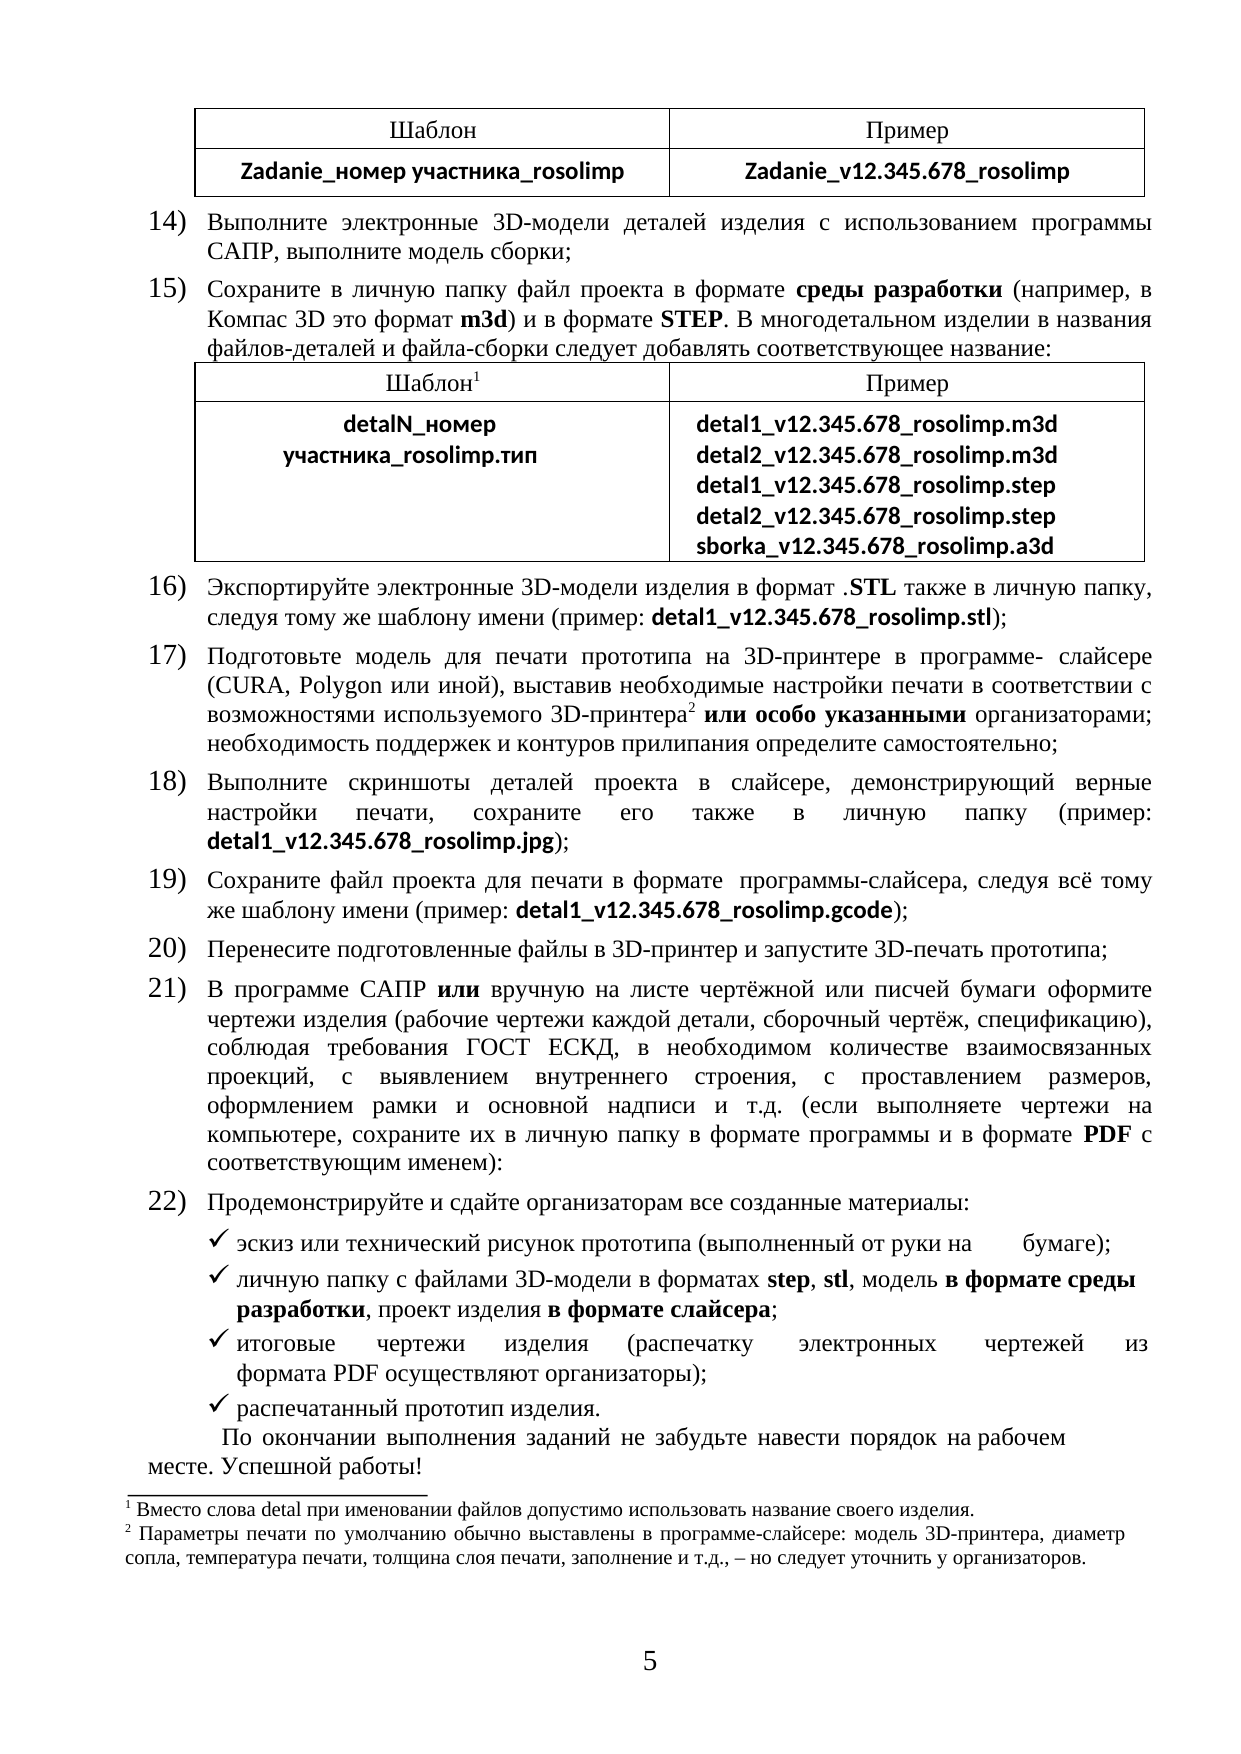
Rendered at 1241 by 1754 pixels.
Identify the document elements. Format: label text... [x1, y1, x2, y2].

text 2 Параметры печати по умолчанию обычно выставлены в программе-слайсере: модель 3D-принтера, диаметр сопла, температура печати, толщина слоя печати, заполнение и т.д., – но следует уточнить у организаторов. [125, 1521, 1176, 1569]
table_cell detalN_номер участника_rosolimp.тип [196, 402, 669, 561]
table_header Пример [670, 363, 1144, 401]
list Перенесите подготовленные файлы в 3D-принтер и запустите 3D-печать прототипа; [148, 931, 1152, 964]
list эскиз или технический рисунок прототипа (выполненный от руки на бумаге); [207, 1228, 1152, 1258]
list итоговые чертежи изделия (распечатку электронных чертежей из формата PDF осуществляют организаторы); [207, 1328, 1152, 1387]
list В программе САПР или вручную на листе чертёжной или писчей бумаги оформите чертежи изделия (рабочие чертежи каждой детали, сборочный чертёж, спецификацию), соблюдая требования ГОСТ ЕСКД, в необходимом количестве взаимосвязанных проекций, с выявлением внутреннего строения, с проставлением размеров, оформлением рамки и основной надписи и т.д. (если выполняете чертежи на компьютере, сохраните их в личную папку в формате программы и в формате PDF с соответствующим именем): [148, 970, 1152, 1176]
list Экспортируйте электронные 3D-модели изделия в формат .STL также в личную папку, следуя тому же шаблону имени (пример: detal1_v12.345.678_rosolimp.stl); [148, 568, 1152, 632]
text По окончании выполнения заданий не забудьте навести порядок на рабочем месте. Успешной работы! [148, 1422, 1115, 1480]
list Сохраните в личную папку файл проекта в формате среды разработки (например, в Компас 3D это формат m3d) и в формате STEP. В многодетальном изделии в названия файлов-деталей и файла-сборки следует добавлять соответствующее название: [148, 271, 1152, 362]
list Выполните скриншоты деталей проекта в слайсере, демонстрирующий верные настройки печати, сохраните его также в личную папку (пример: detal1_v12.345.678_rosolimp.jpg); [148, 763, 1152, 856]
table_header Шаблон1 [196, 363, 669, 401]
table_cell Zadanie_v12.345.678_rosolimp [670, 149, 1144, 196]
list Продемонстрируйте и сдайте организаторам все созданные материалы: [148, 1183, 1176, 1217]
table_cell Zadanie_номер участника_rosolimp [196, 149, 669, 196]
table_header Шаблон [196, 109, 669, 148]
list Сохраните файл проекта для печати в формате программы-слайсера, следуя всё тому же шаблону имени (пример: detal1_v12.345.678_rosolimp.gcode); [148, 861, 1152, 925]
list личную папку с файлами 3D-модели в форматах step, stl, модель в формате среды разработки, проект изделия в формате слайсера; [207, 1264, 1152, 1322]
list Подготовьте модель для печати прототипа на 3D-принтере в программе- слайсере (CURA, Polygon или иной), выставив необходимые настройки печати в соответствии с возможностями используемого 3D-принтера2 или особо указанными организаторами; необходимость поддержек и контуров прилипания определите самостоятельно; [148, 637, 1152, 757]
table_cell detal1_v12.345.678_rosolimp.m3d detal2_v12.345.678_rosolimp.m3d detal1_v12.345.678_rosolimp.step detal2_v12.345.678_rosolimp.step sborka_v12.345.678_rosolimp.a3d [670, 402, 1144, 561]
list распечатанный прототип изделия. [207, 1393, 1176, 1422]
text 1 Вместо слова detal при именовании файлов допустимо использовать название своего изделия. [125, 1480, 1176, 1521]
list Выполните электронные 3D-модели деталей изделия с использованием программы САПР, выполните модель сборки; [148, 203, 1152, 265]
table_header Пример [670, 109, 1144, 148]
